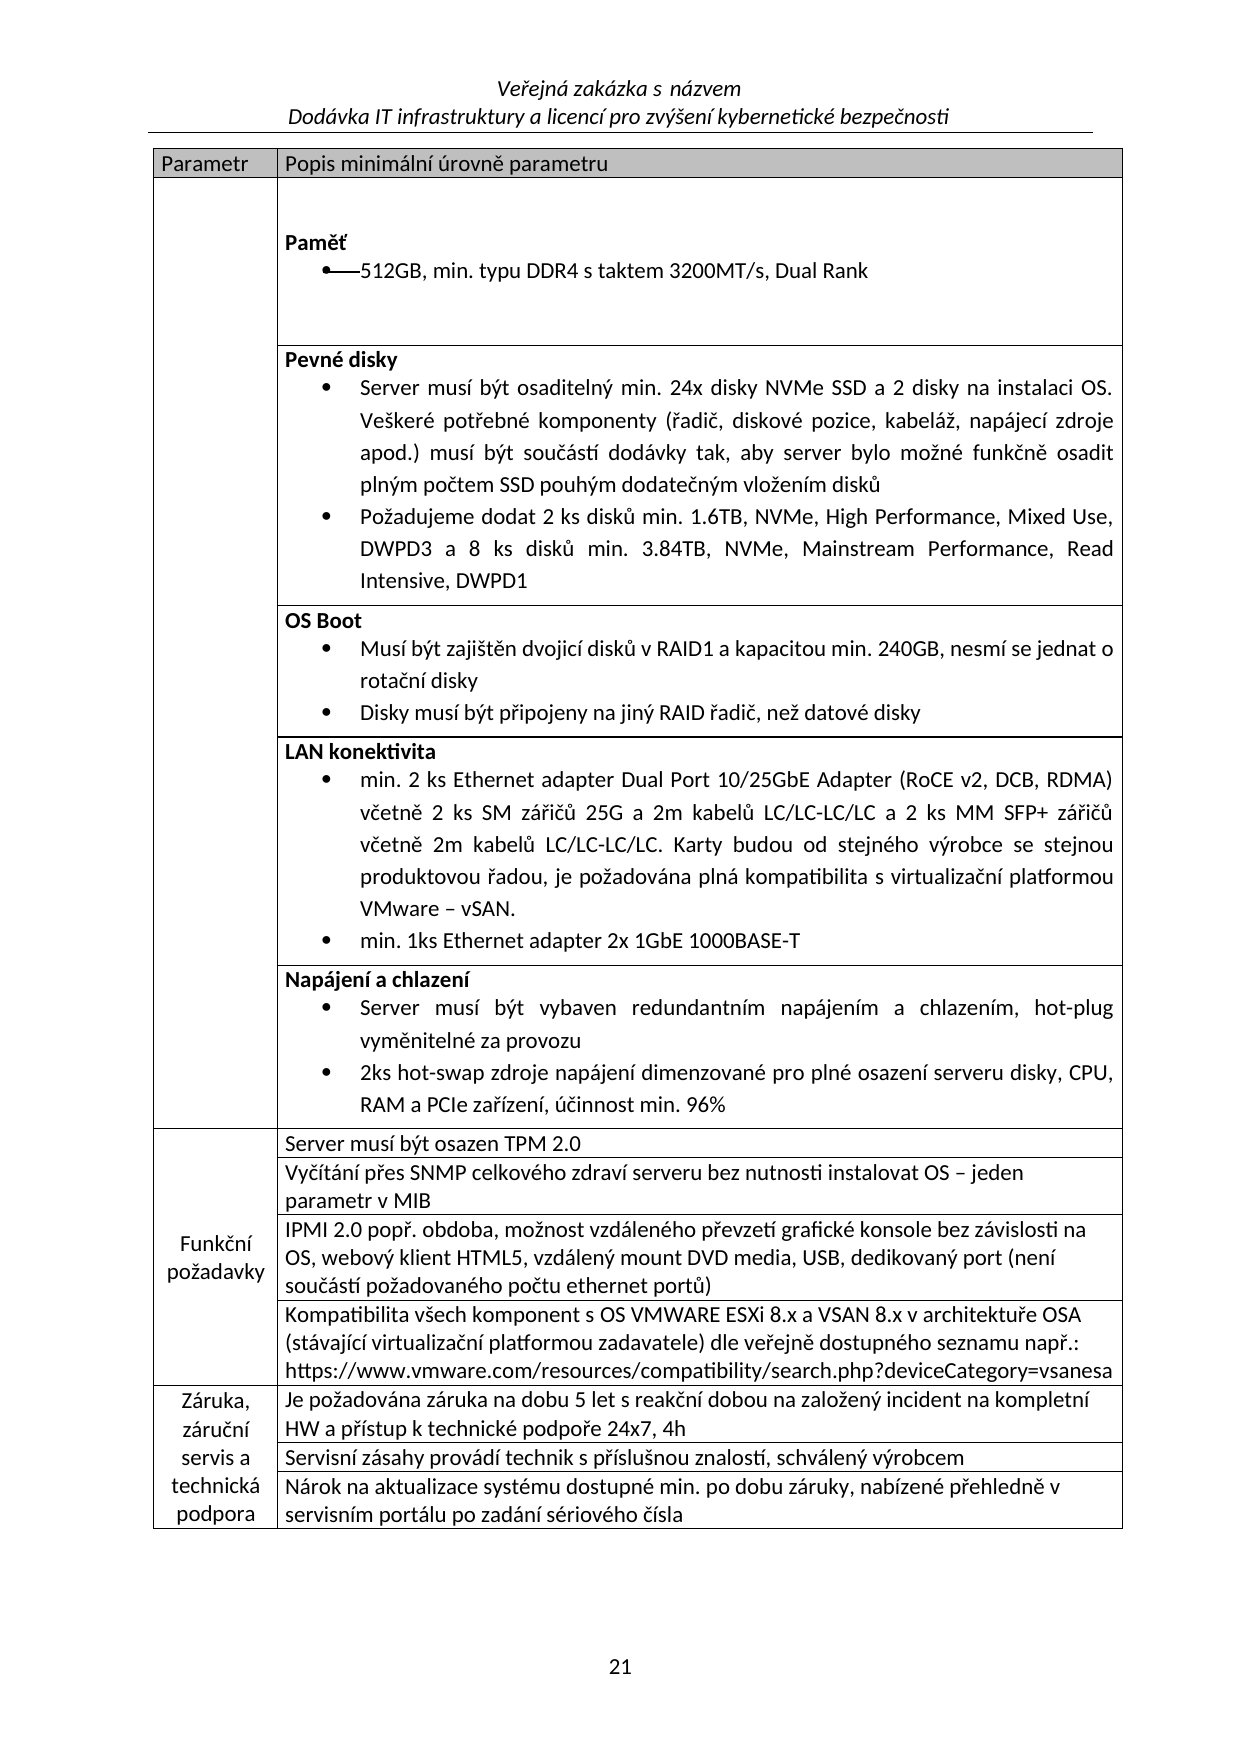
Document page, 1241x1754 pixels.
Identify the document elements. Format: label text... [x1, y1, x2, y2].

table_cell Paměť 512GB, min. typu DDR4 s taktem 3200MT/s, Dual Rank [278, 178, 1122, 344]
table_header Parametr [154, 149, 277, 177]
table_cell Servisní zásahy provádí technik s příslušnou znalostí, schválený výrobcem [278, 1443, 1122, 1471]
table_cell OS Boot Musí být zajištěn dvojicí disků v RAID1 a kapacitou min. 240GB, nesmí se jednat o rotační disky Disky musí být připojeny na jiný RAID řadič, než datové disky [278, 606, 1122, 736]
table_cell Pevné disky Server musí být osaditelný min. 24x disky NVMe SSD a 2 disky na instalaci OS. Veškeré potřebné komponenty (řadič, diskové pozice, kabeláž, napájecí zdroje apod.) musí být součástí dodávky tak, aby server bylo možné funkčně osadit plným počtem SSD pouhým dodatečným vložením disků Požadujeme dodat 2 ks disků min. 1.6TB, NVMe, High Performance, Mixed Use, DWPD3 a 8 ks disků min. 3.84TB, NVMe, Mainstream Performance, Read Intensive, DWPD1 [278, 346, 1122, 605]
table_cell Záruka, záruční servis a technická podpora [154, 1386, 277, 1528]
table_cell Server musí být osazen TPM 2.0 [278, 1129, 1122, 1157]
table_cell Je požadována záruka na dobu 5 let s reakční dobou na založený incident na kompletní HW a přístup k technické podpoře 24x7, 4h [278, 1386, 1122, 1442]
table_cell Vyčítání přes SNMP celkového zdraví serveru bez nutnosti instalovat OS – jeden parametr v MIB [278, 1158, 1122, 1214]
table_cell Funkční požadavky [154, 1129, 277, 1384]
table_cell IPMI 2.0 popř. obdoba, možnost vzdáleného převzetí grafické konsole bez závislosti na OS, webový klient HTML5, vzdálený mount DVD media, USB, dedikovaný port (není součástí požadovaného počtu ethernet portů) [278, 1215, 1122, 1299]
table_cell LAN konektivita min. 2 ks Ethernet adapter Dual Port 10/25GbE Adapter (RoCE v2, DCB, RDMA) včetně 2 ks SM zářičů 25G a 2m kabelů LC/LC-LC/LC a 2 ks MM SFP+ zářičů včetně 2m kabelů LC/LC-LC/LC. Karty budou od stejného výrobce se stejnou produktovou řadou, je požadována plná kompatibilita s virtualizační platformou VMware – vSAN. min. 1ks Ethernet adapter 2x 1GbE 1000BASE-T [278, 738, 1122, 964]
table_cell Napájení a chlazení Server musí být vybaven redundantním napájením a chlazením, hot-plug vyměnitelné za provozu 2ks hot-swap zdroje napájení dimenzované pro plné osazení serveru disky, CPU, RAM a PCIe zařízení, účinnost min. 96% [278, 966, 1122, 1128]
table_cell Nárok na aktualizace systému dostupné min. po dobu záruky, nabízené přehledně v servisním portálu po zadání sériového čísla [278, 1472, 1122, 1528]
table_cell Kompatibilita všech komponent s OS VMWARE ESXi 8.x a VSAN 8.x v architektuře OSA (stávající virtualizační platformou zadavatele) dle veřejně dostupného seznamu např.: https://www.vmware.com/resources/compatibility/search.php?deviceCategory=vsanesa [278, 1301, 1122, 1384]
table_header Popis minimální úrovně parametru [278, 149, 1122, 177]
